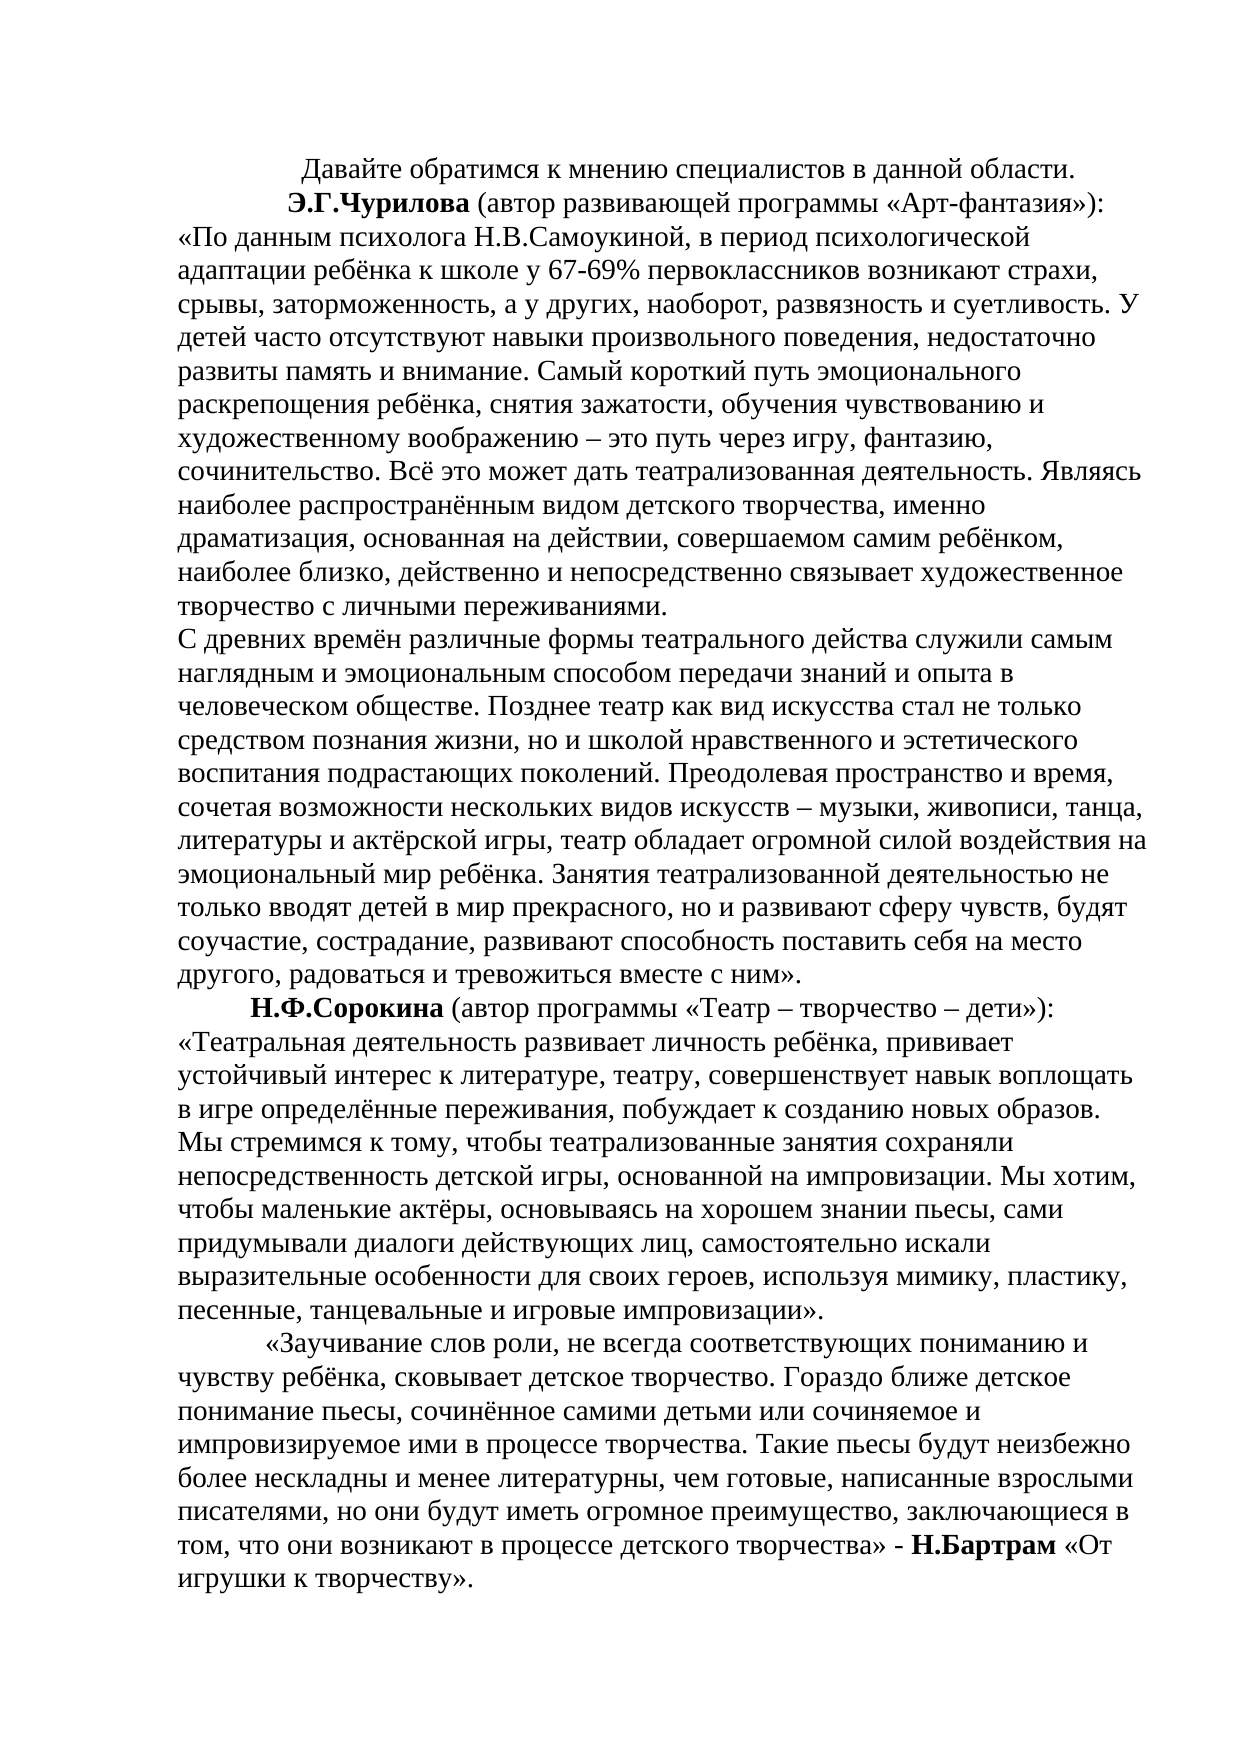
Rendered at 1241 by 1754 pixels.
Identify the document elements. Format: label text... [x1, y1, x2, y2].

text «Заучивание слов роли, не всегда соответствующих пониманию и чувству ребёнка, сковывает детское творчество. Гораздо ближе детское понимание пьесы, сочинённое самими детьми или сочиняемое и импровизируемое ими в процессе творчества. Такие пьесы будут неизбежно более нескладны и менее литературны, чем готовые, написанные взрослыми писателями, но они будут иметь огромное преимущество, заключающиеся в том, что они возникают в процессе детского творчества» - Н.Бартрам «От игрушки к творчеству». [177, 1326, 1152, 1594]
text Э.Г.Чурилова (автор развивающей программы «Арт-фантазия»): «По данным психолога Н.В.Самоукиной, в период психологической адаптации ребёнка к школе у 67-69% первоклассников возникают страхи, срывы, заторможенность, а у других, наоборот, развязность и суетливость. У детей часто отсутствуют навыки произвольного поведения, недостаточно развиты память и внимание. Самый короткий путь эмоционального раскрепощения ребёнка, снятия зажатости, обучения чувствованию и художественному воображению – это путь через игру, фантазию, сочинительство. Всё это может дать театрализованная деятельность. Являясь наиболее распространённым видом детского творчества, именно драматизация, основанная на действии, совершаемом самим ребёнком, наиболее близко, действенно и непосредственно связывает художественное творчество с личными переживаниями. [177, 185, 1152, 621]
text С древних времён различные формы театрального действа служили самым наглядным и эмоциональным способом передачи знаний и опыта в человеческом обществе. Позднее театр как вид искусства стал не только средством познания жизни, но и школой нравственного и эстетического воспитания подрастающих поколений. Преодолевая пространство и время, сочетая возможности нескольких видов искусств – музыки, живописи, танца, литературы и актёрской игры, театр обладает огромной силой воздействия на эмоциональный мир ребёнка. Занятия театрализованной деятельностью не только вводят детей в мир прекрасного, но и развивают сферу чувств, будят соучастие, сострадание, развивают способность поставить себя на место другого, радоваться и тревожиться вместе с ним». [177, 621, 1152, 990]
text Давайте обратимся к мнению специалистов в данной области. [177, 152, 1152, 185]
text Н.Ф.Сорокина (автор программы «Театр – творчество – дети»): «Театральная деятельность развивает личность ребёнка, прививает устойчивый интерес к литературе, театру, совершенствует навык воплощать в игре определённые переживания, побуждает к созданию новых образов. Мы стремимся к тому, чтобы театрализованные занятия сохраняли непосредственность детской игры, основанной на импровизации. Мы хотим, чтобы маленькие актёры, основываясь на хорошем знании пьесы, сами придумывали диалоги действующих лиц, самостоятельно искали выразительные особенности для своих героев, используя мимику, пластику, песенные, танцевальные и игровые импровизации». [177, 990, 1152, 1326]
